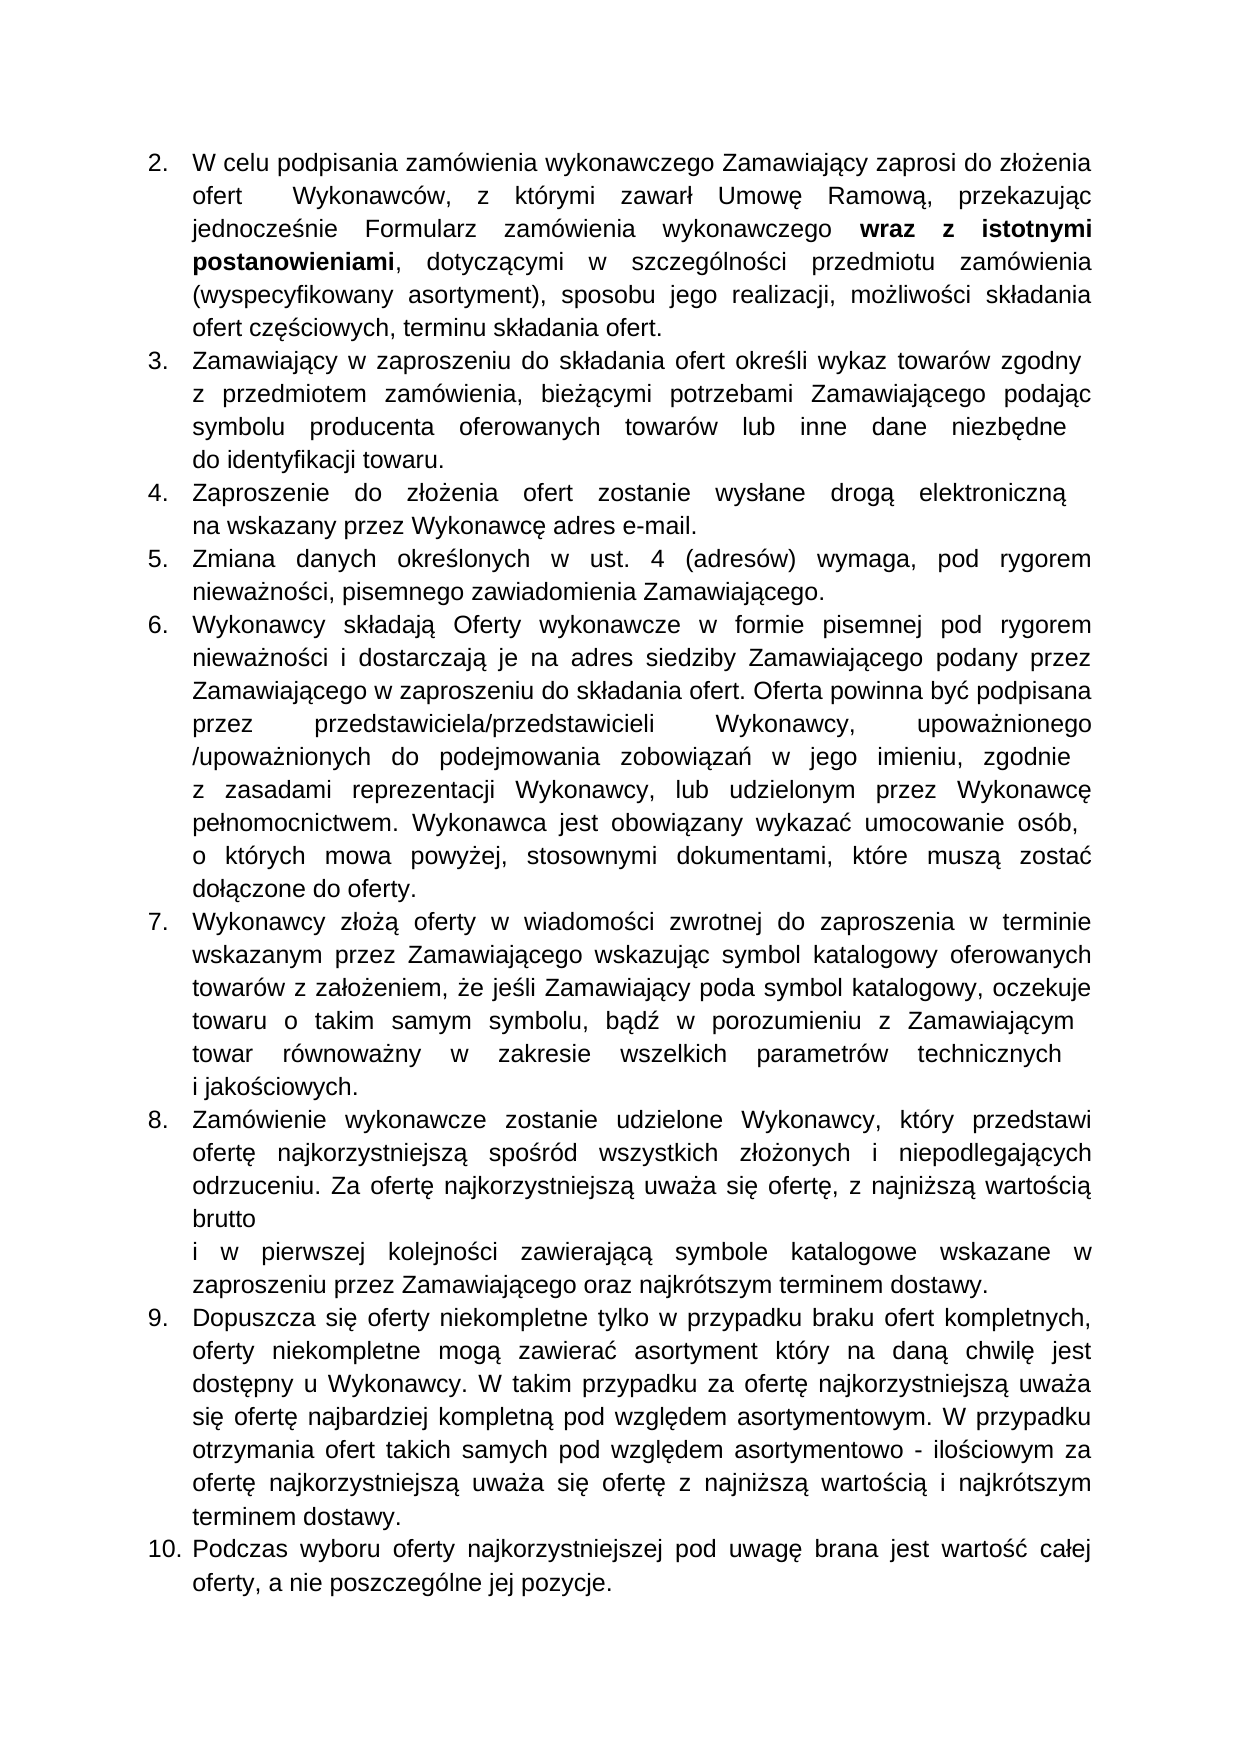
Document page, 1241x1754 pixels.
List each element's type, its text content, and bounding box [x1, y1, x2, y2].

list Zamówienie wykonawcze zostanie udzielone Wykonawcy, który przedstawi ofertę najkorzystniejszą spośród wszystkich złożonych i niepodlegających odrzuceniu. Za ofertę najkorzystniejszą uważa się ofertę, z najniższą wartością brutto i w pierwszej kolejności zawierającą symbole katalogowe wskazane w zaproszeniu przez Zamawiającego oraz najkrótszym terminem dostawy. [148, 1105, 1093, 1299]
list Wykonawcy składają Oferty wykonawcze w formie pisemnej pod rygorem nieważności i dostarczają je na adres siedziby Zamawiającego podany przez Zamawiającego w zaproszeniu do składania ofert. Oferta powinna być podpisana przez przedstawiciela/przedstawicieli Wykonawcy, upoważnionego /upoważnionych do podejmowania zobowiązań w jego imieniu, zgodnie z zasadami reprezentacji Wykonawcy, lub udzielonym przez Wykonawcę pełnomocnictwem. Wykonawca jest obowiązany wykazać umocowanie osób, o których mowa powyżej, stosownymi dokumentami, które muszą zostać dołączone do oferty. [148, 610, 1093, 903]
list Zmiana danych określonych w ust. 4 (adresów) wymaga, pod rygorem nieważności, pisemnego zawiadomienia Zamawiającego. [148, 544, 1093, 606]
list Zaproszenie do złożenia ofert zostanie wysłane drogą elektroniczną na wskazany przez Wykonawcę adres e-mail. [148, 478, 1093, 539]
list Zamawiający w zaproszeniu do składania ofert określi wykaz towarów zgodny z przedmiotem zamówienia, bieżącymi potrzebami Zamawiającego podając symbolu producenta oferowanych towarów lub inne dane niezbędne do identyfikacji towaru. [148, 346, 1093, 473]
list Wykonawcy złożą oferty w wiadomości zwrotnej do zaproszenia w terminie wskazanym przez Zamawiającego wskazując symbol katalogowy oferowanych towarów z założeniem, że jeśli Zamawiający poda symbol katalogowy, oczekuje towaru o takim samym symbolu, bądź w porozumieniu z Zamawiającym towar równoważny w zakresie wszelkich parametrów technicznych i jakościowych. [148, 907, 1093, 1101]
list Dopuszcza się oferty niekompletne tylko w przypadku braku ofert kompletnych, oferty niekompletne mogą zawierać asortyment który na daną chwilę jest dostępny u Wykonawcy. W takim przypadku za ofertę najkorzystniejszą uważa się ofertę najbardziej kompletną pod względem asortymentowym. W przypadku otrzymania ofert takich samych pod względem asortymentowo - ilościowym za ofertę najkorzystniejszą uważa się ofertę z najniższą wartością i najkrótszym terminem dostawy. [148, 1303, 1093, 1530]
list W celu podpisania zamówienia wykonawczego Zamawiający zaprosi do złożenia ofert Wykonawców, z którymi zawarł Umowę Ramową, przekazując jednocześnie Formularz zamówienia wykonawczego wraz z istotnymi postanowieniami, dotyczącymi w szczególności przedmiotu zamówienia (wyspecyfikowany asortyment), sposobu jego realizacji, możliwości składania ofert częściowych, terminu składania ofert. [148, 148, 1093, 341]
list Podczas wyboru oferty najkorzystniejszej pod uwagę brana jest wartość całej oferty, a nie poszczególne jej pozycje. [148, 1534, 1093, 1596]
